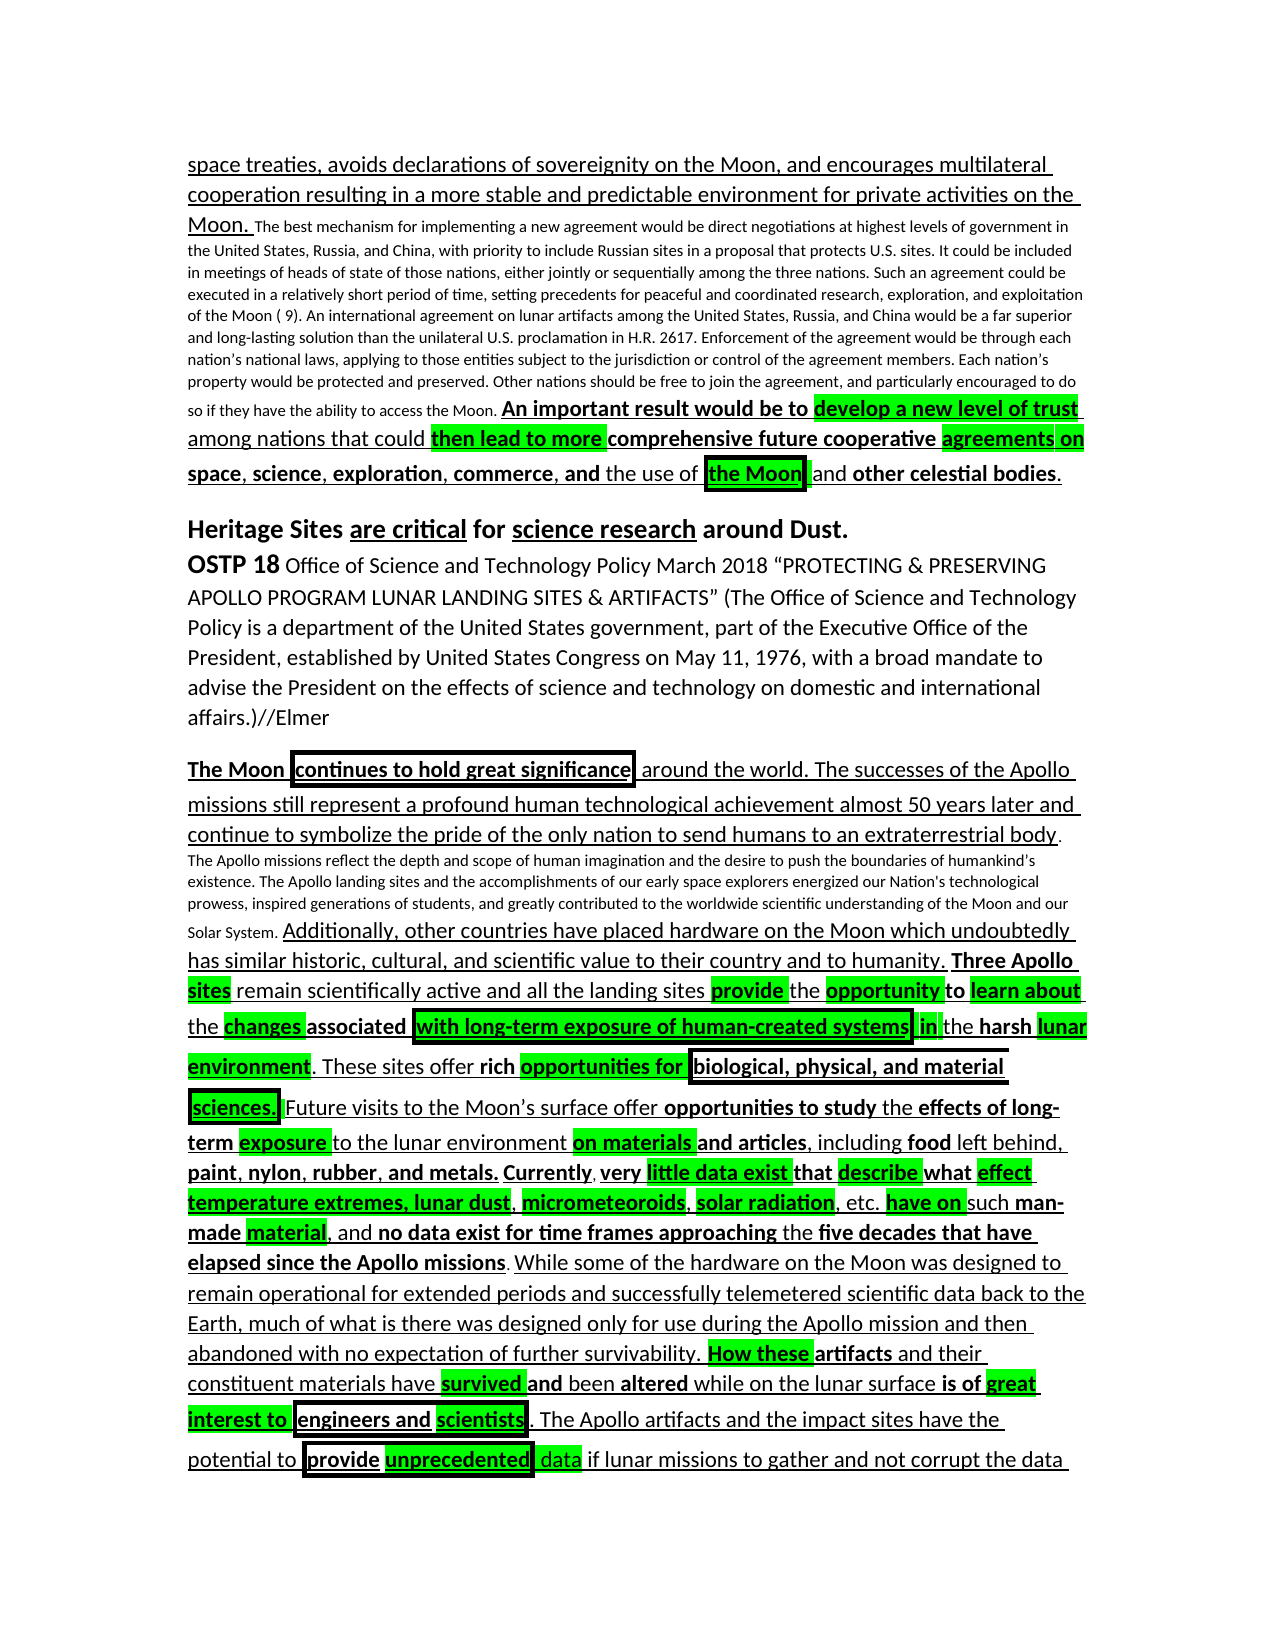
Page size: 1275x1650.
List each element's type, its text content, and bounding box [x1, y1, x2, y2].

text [187, 150, 1087, 492]
text OSTP 18 Office of Science and Technology Policy March 2018 “PROTECTING & PRESERVING APOLLO PROGRAM LUNAR LANDING SITES & ARTIFACTS” (The Office of Science and Technology Policy is a department of the United States government, part of the Executive Office of the President, established by United States Congress on May 11, 1976, with a broad mandate to advise the President on the effects of science and technology on domestic and international affairs.)//Elmer [187, 547, 1087, 732]
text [187, 1037, 1087, 1478]
subtitle Heritage Sites are critical for science research around Dust. [187, 512, 1087, 545]
